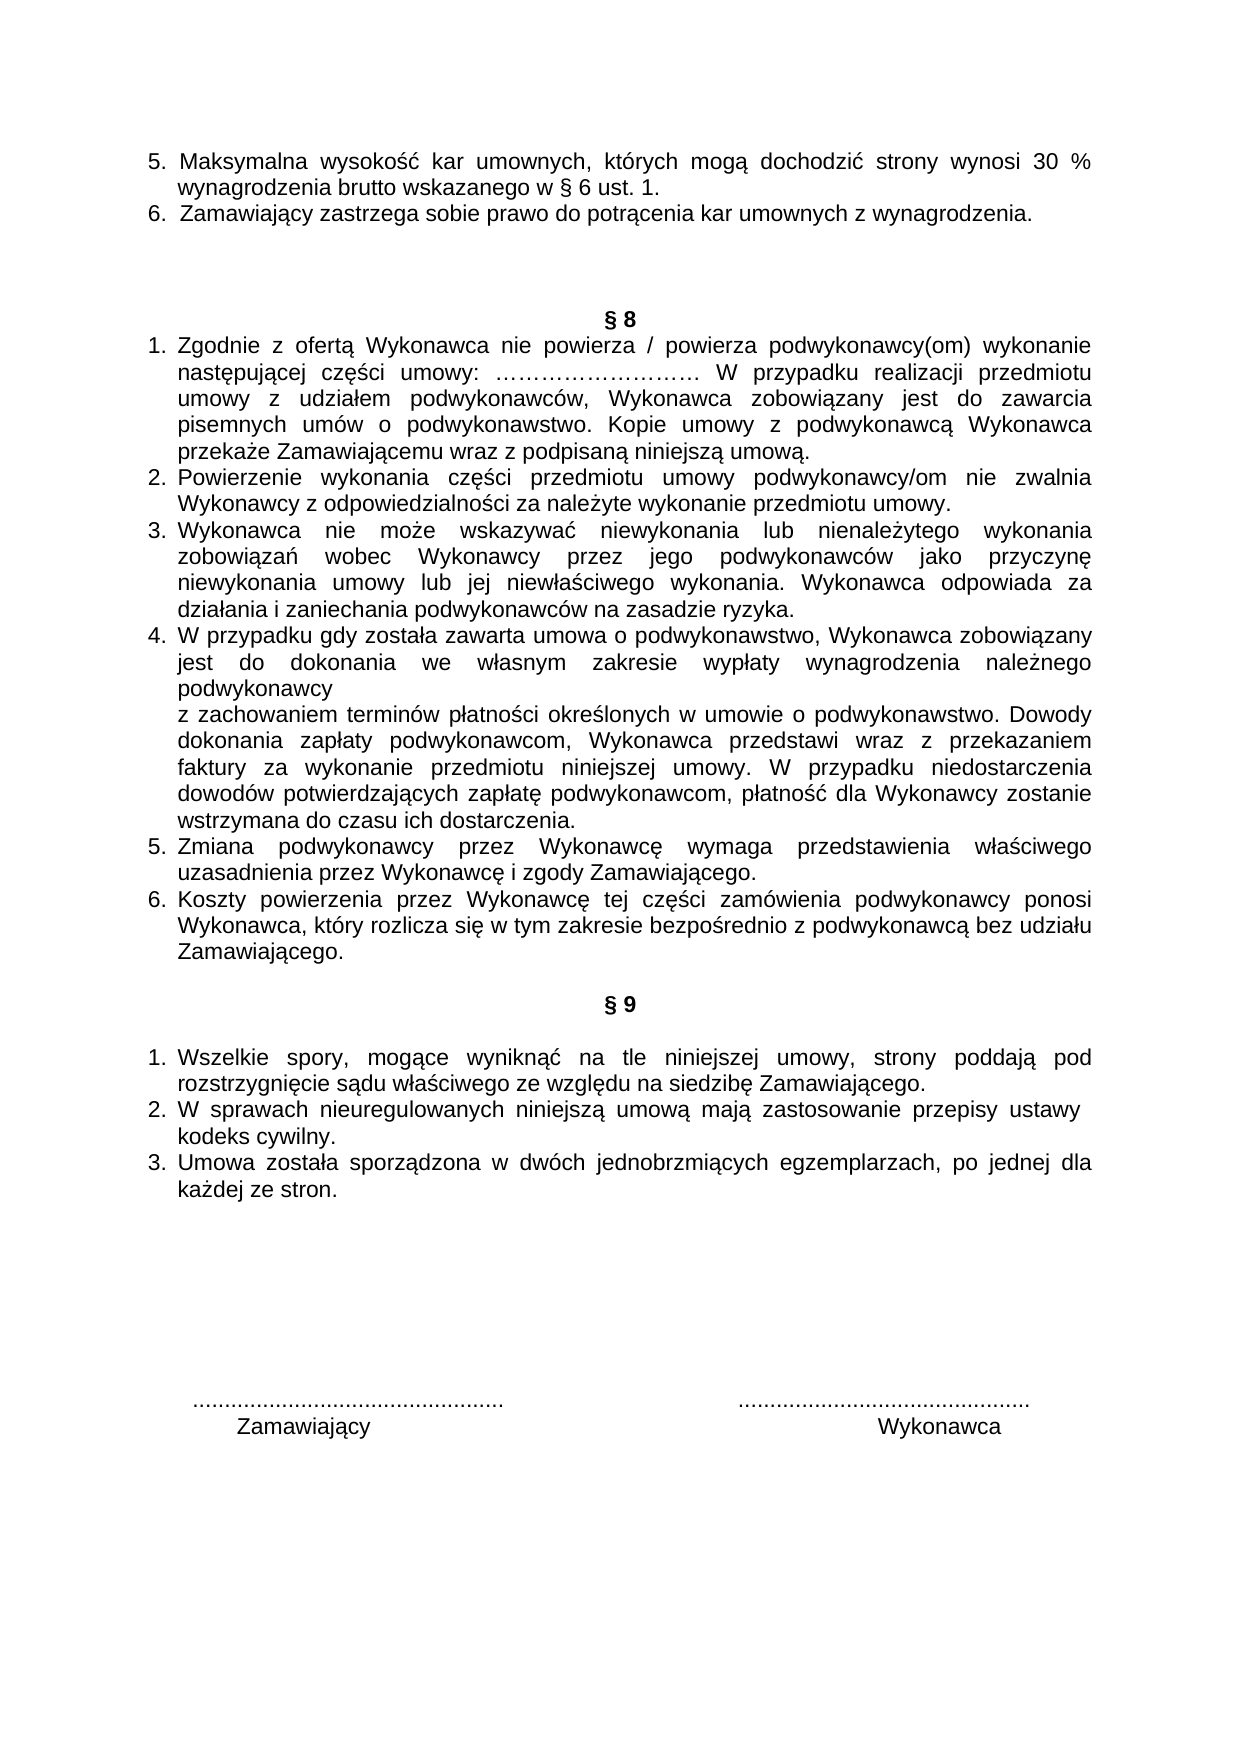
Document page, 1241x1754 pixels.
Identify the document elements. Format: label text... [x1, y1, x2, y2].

list Koszty powierzenia przez Wykonawcę tej części zamówienia podwykonawcy ponosi Wykonawca, który rozlicza się w tym zakresie bezpośrednio z podwykonawcą bez udziału Zamawiającego. [148, 886, 1092, 965]
list Wykonawca nie może wskazywać niewykonania lub nienależytego wykonania zobowiązań wobec Wykonawcy przez jego podwykonawców jako przyczynę niewykonania umowy lub jej niewłaściwego wykonania. Wykonawca odpowiada za działania i zaniechania podwykonawców na zasadzie ryzyka. [148, 517, 1092, 622]
text Zamawiający Wykonawca [148, 1413, 1092, 1439]
text ................................................. .............................................. [148, 1386, 1092, 1413]
list Umowa została sporządzona w dwóch jednobrzmiących egzemplarzach, po jednej dla każdej ze stron. [148, 1149, 1092, 1202]
list Wszelkie spory, mogące wyniknąć na tle niniejszej umowy, strony poddają pod rozstrzygnięcie sądu właściwego ze względu na siedzibę Zamawiającego. [148, 1044, 1092, 1096]
text 5. Maksymalna wysokość kar umownych, których mogą dochodzić strony wynosi 30 % wynagrodzenia brutto wskazanego w § 6 ust. 1. [148, 148, 1092, 200]
text § 8 [148, 306, 1092, 332]
list W przypadku gdy została zawarta umowa o podwykonawstwo, Wykonawca zobowiązany jest do dokonania we własnym zakresie wypłaty wynagrodzenia należnego podwykonawcy z zachowaniem terminów płatności określonych w umowie o podwykonawstwo. Dowody dokonania zapłaty podwykonawcom, Wykonawca przedstawi wraz z przekazaniem faktury za wykonanie przedmiotu niniejszej umowy. W przypadku niedostarczenia dowodów potwierdzających zapłatę podwykonawcom, płatność dla Wykonawcy zostanie wstrzymana do czasu ich dostarczenia. [148, 622, 1092, 833]
text § 9 [148, 991, 1092, 1017]
list Zmiana podwykonawcy przez Wykonawcę wymaga przedstawienia właściwego uzasadnienia przez Wykonawcę i zgody Zamawiającego. [148, 833, 1092, 886]
list Powierzenie wykonania części przedmiotu umowy podwykonawcy/om nie zwalnia Wykonawcy z odpowiedzialności za należyte wykonanie przedmiotu umowy. [148, 464, 1092, 517]
list Zgodnie z ofertą Wykonawca nie powierza / powierza podwykonawcy(om) wykonanie następującej części umowy: ……………………… W przypadku realizacji przedmiotu umowy z udziałem podwykonawców, Wykonawca zobowiązany jest do zawarcia pisemnych umów o podwykonawstwo. Kopie umowy z podwykonawcą Wykonawca przekaże Zamawiającemu wraz z podpisaną niniejszą umową. [148, 332, 1092, 464]
list W sprawach nieuregulowanych niniejszą umową mają zastosowanie przepisy ustawy kodeks cywilny. [148, 1096, 1092, 1149]
text 6. Zamawiający zastrzega sobie prawo do potrącenia kar umownych z wynagrodzenia. [148, 200, 1092, 227]
